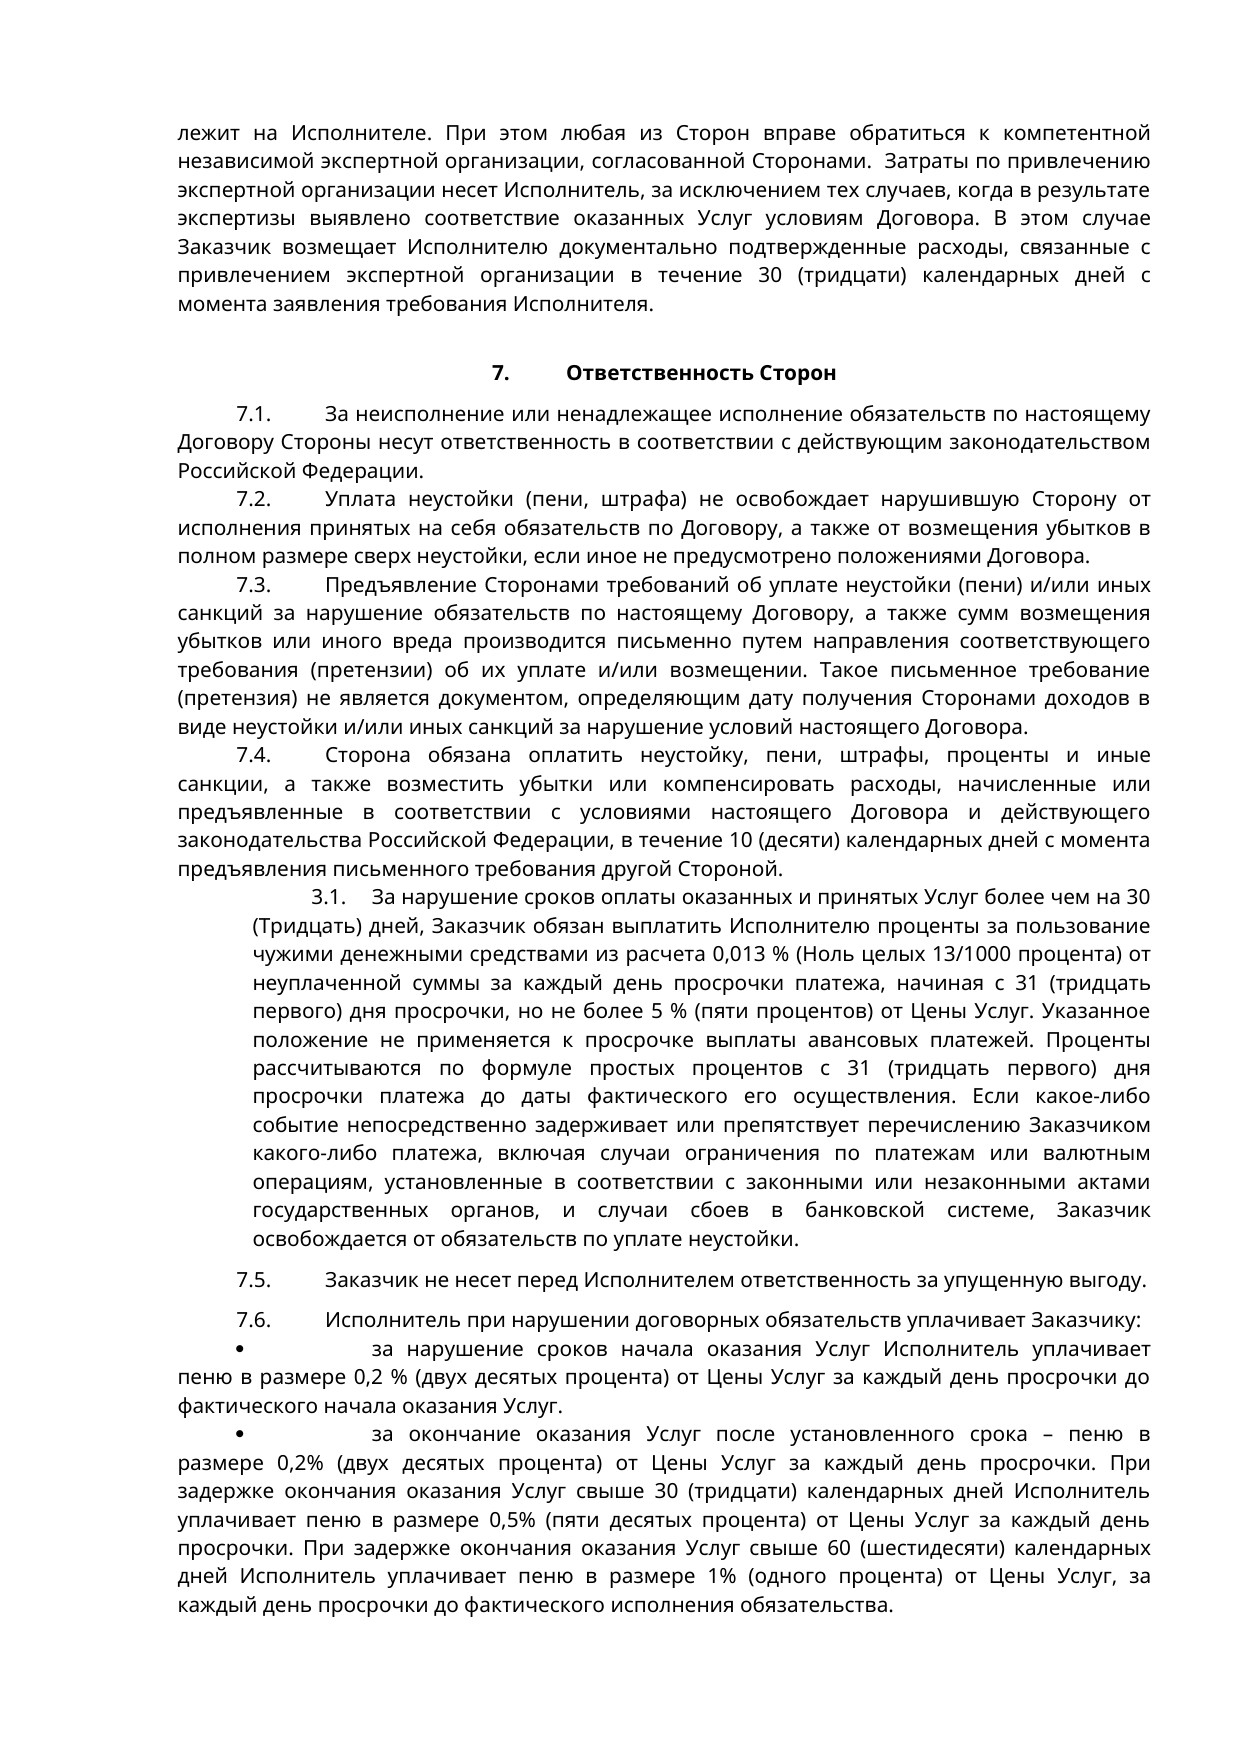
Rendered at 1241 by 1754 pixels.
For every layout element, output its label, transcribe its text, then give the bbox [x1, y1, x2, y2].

list Сторона обязана оплатить неустойку, пени, штрафы, проценты и иные санкции, а также возместить убытки или компенсировать расходы, начисленные или предъявленные в соответствии с условиями настоящего Договора и действующего законодательства Российской Федерации, в течение 10 (десяти) календарных дней с момента предъявления письменного требования другой Стороной. [177, 740, 1152, 882]
list За нарушение сроков оплаты оказанных и принятых Услуг более чем на 30 (Тридцать) дней, Заказчик обязан выплатить Исполнителю проценты за пользование чужими денежными средствами из расчета 0,013 % (Ноль целых 13/1000 процента) от неуплаченной суммы за каждый день просрочки платежа, начиная с 31 (тридцать первого) дня просрочки, но не более 5 % (пяти процентов) от Цены Услуг. Указанное положение не применяется к просрочке выплаты авансовых платежей. Проценты рассчитываются по формуле простых процентов с 31 (тридцать первого) дня просрочки платежа до даты фактического его осуществления. Если какое-либо событие непосредственно задерживает или препятствует перечислению Заказчиком какого-либо платежа, включая случаи ограничения по платежам или валютным операциям, установленные в соответствии с законными или незаконными актами государственных органов, и случаи сбоев в банковской системе, Заказчик освобождается от обязательств по уплате неустойки. [252, 882, 1152, 1252]
list за нарушение сроков начала оказания Услуг Исполнитель уплачивает пеню в размере 0,2 % (двух десятых процента) от Цены Услуг за каждый день просрочки до фактического начала оказания Услуг. [177, 1334, 1152, 1419]
list Предъявление Сторонами требований об уплате неустойки (пени) и/или иных санкций за нарушение обязательств по настоящему Договору, а также сумм возмещения убытков или иного вреда производится письменно путем направления соответствующего требования (претензии) об их уплате и/или возмещении. Такое письменное требование (претензия) не является документом, определяющим дату получения Сторонами доходов в виде неустойки и/или иных санкций за нарушение условий настоящего Договора. [177, 570, 1152, 740]
list за окончание оказания Услуг после установленного срока – пеню в размере 0,2% (двух десятых процента) от Цены Услуг за каждый день просрочки. При задержке окончания оказания Услуг свыше 30 (тридцати) календарных дней Исполнитель уплачивает пеню в размере 0,5% (пяти десятых процента) от Цены Услуг за каждый день просрочки. При задержке окончания оказания Услуг свыше 60 (шестидесяти) календарных дней Исполнитель уплачивает пеню в размере 1% (одного процента) от Цены Услуг, за каждый день просрочки до фактического исполнения обязательства. [177, 1419, 1152, 1618]
list Заказчик не несет перед Исполнителем ответственность за упущенную выгоду. [177, 1265, 1152, 1293]
list Уплата неустойки (пени, штрафа) не освобождает нарушившую Сторону от исполнения принятых на себя обязательств по Договору, а также от возмещения убытков в полном размере сверх неустойки, если иное не предусмотрено положениями Договора. [177, 484, 1152, 570]
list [177, 118, 1152, 317]
list За неисполнение или ненадлежащее исполнение обязательств по настоящему Договору Стороны несут ответственность в соответствии с действующим законодательством Российской Федерации. [177, 399, 1152, 484]
subtitle Ответственность Сторон [177, 358, 1152, 387]
list Исполнитель при нарушении договорных обязательств уплачивает Заказчику: [177, 1306, 1152, 1334]
